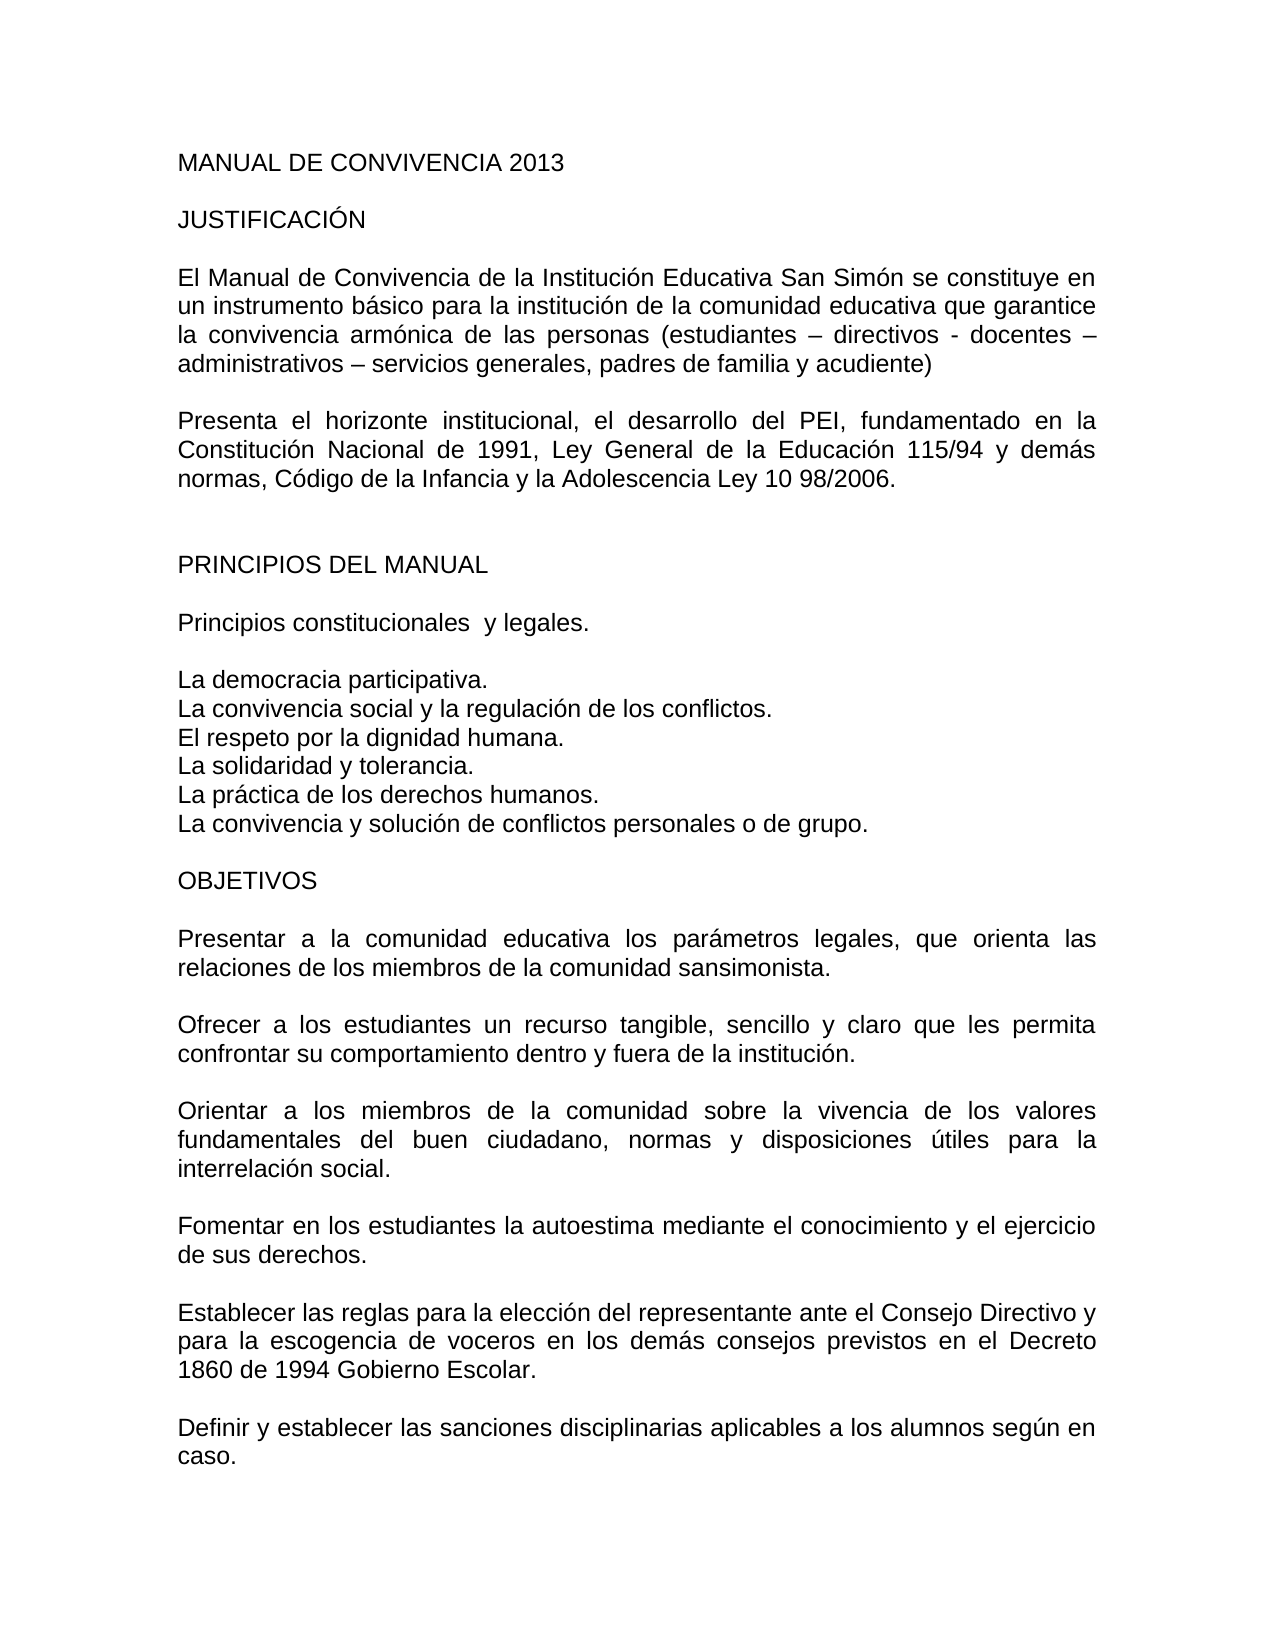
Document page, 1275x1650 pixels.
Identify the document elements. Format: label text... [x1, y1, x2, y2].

text Presentar a la comunidad educativa los parámetros legales, que orienta las relaciones de los miembros de la comunidad sansimonista. [177, 924, 1098, 981]
text Establecer las reglas para la elección del representante ante el Consejo Directivo y para la escogencia de voceros en los demás consejos previstos en el Decreto 1860 de 1994 Gobierno Escolar. [177, 1298, 1098, 1384]
text El Manual de Convivencia de la Institución Educativa San Simón se constituye en un instrumento básico para la institución de la comunidad educativa que garantice la convivencia armónica de las personas (estudiantes – directivos - docentes – administrativos – servicios generales, padres de familia y acudiente) [177, 263, 1098, 378]
text MANUAL DE CONVIVENCIA 2013 [177, 148, 1098, 176]
text Orientar a los miembros de la comunidad sobre la vivencia de los valores fundamentales del buen ciudadano, normas y disposiciones útiles para la interrelación social. [177, 1096, 1098, 1183]
text Definir y establecer las sanciones disciplinarias aplicables a los alumnos según en caso. [177, 1413, 1098, 1470]
text El respeto por la dignidad humana. [177, 723, 1098, 751]
text La solidaridad y tolerancia. [177, 751, 1098, 780]
text JUSTIFICACIÓN [177, 205, 1098, 234]
text Principios constitucionales y legales. [177, 608, 1098, 636]
text Presenta el horizonte institucional, el desarrollo del PEI, fundamentado en la Constitución Nacional de 1991, Ley General de la Educación 115/94 y demás normas, Código de la Infancia y la Adolescencia Ley 10 98/2006. [177, 406, 1098, 493]
text La práctica de los derechos humanos. [177, 780, 1098, 809]
text Fomentar en los estudiantes la autoestima mediante el conocimiento y el ejercicio de sus derechos. [177, 1211, 1098, 1269]
text OBJETIVOS [177, 866, 1098, 895]
text La convivencia social y la regulación de los conflictos. [177, 694, 1098, 723]
text Ofrecer a los estudiantes un recurso tangible, sencillo y claro que les permita confrontar su comportamiento dentro y fuera de la institución. [177, 1010, 1098, 1068]
text La convivencia y solución de conflictos personales o de grupo. [177, 809, 1098, 838]
text PRINCIPIOS DEL MANUAL [177, 550, 1098, 579]
text La democracia participativa. [177, 665, 1098, 694]
